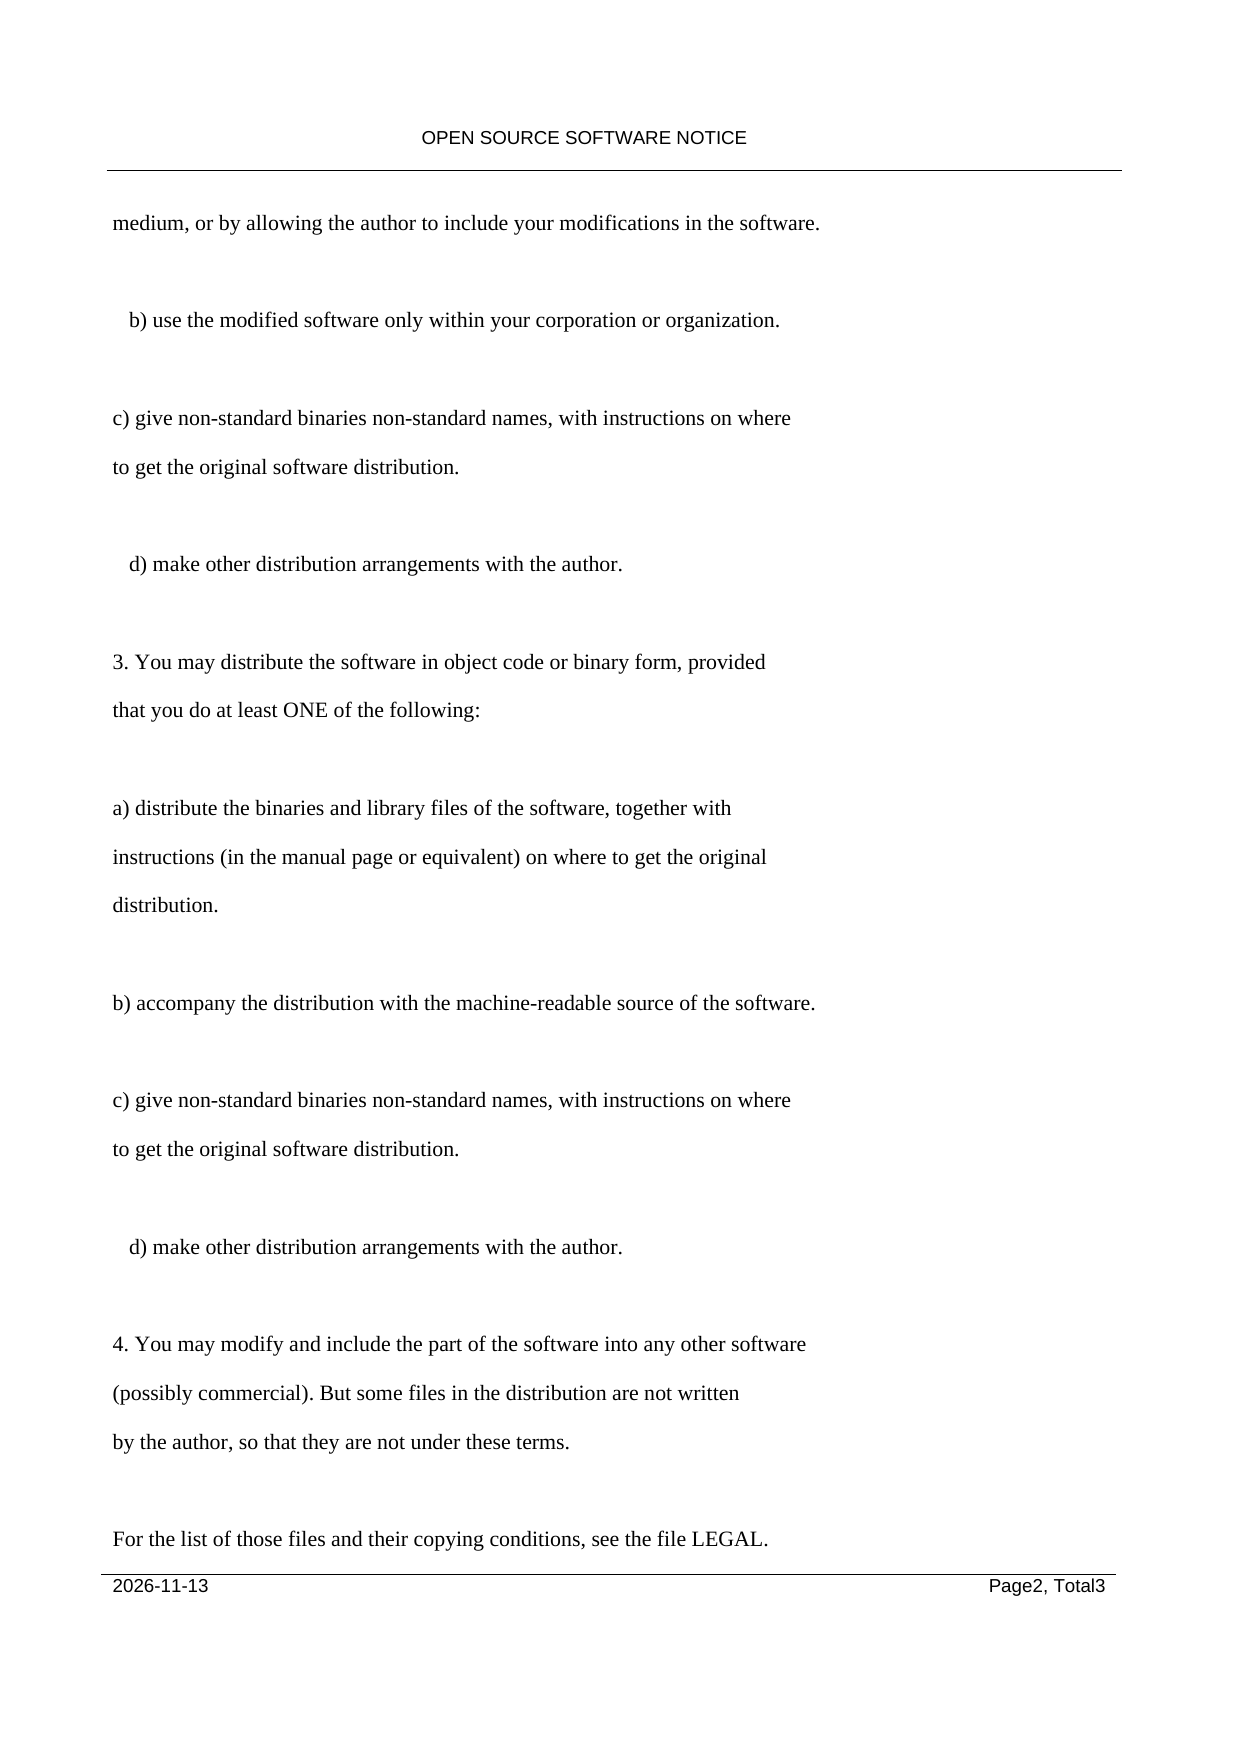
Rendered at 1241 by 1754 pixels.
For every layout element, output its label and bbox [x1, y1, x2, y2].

text [112, 206, 1128, 1555]
